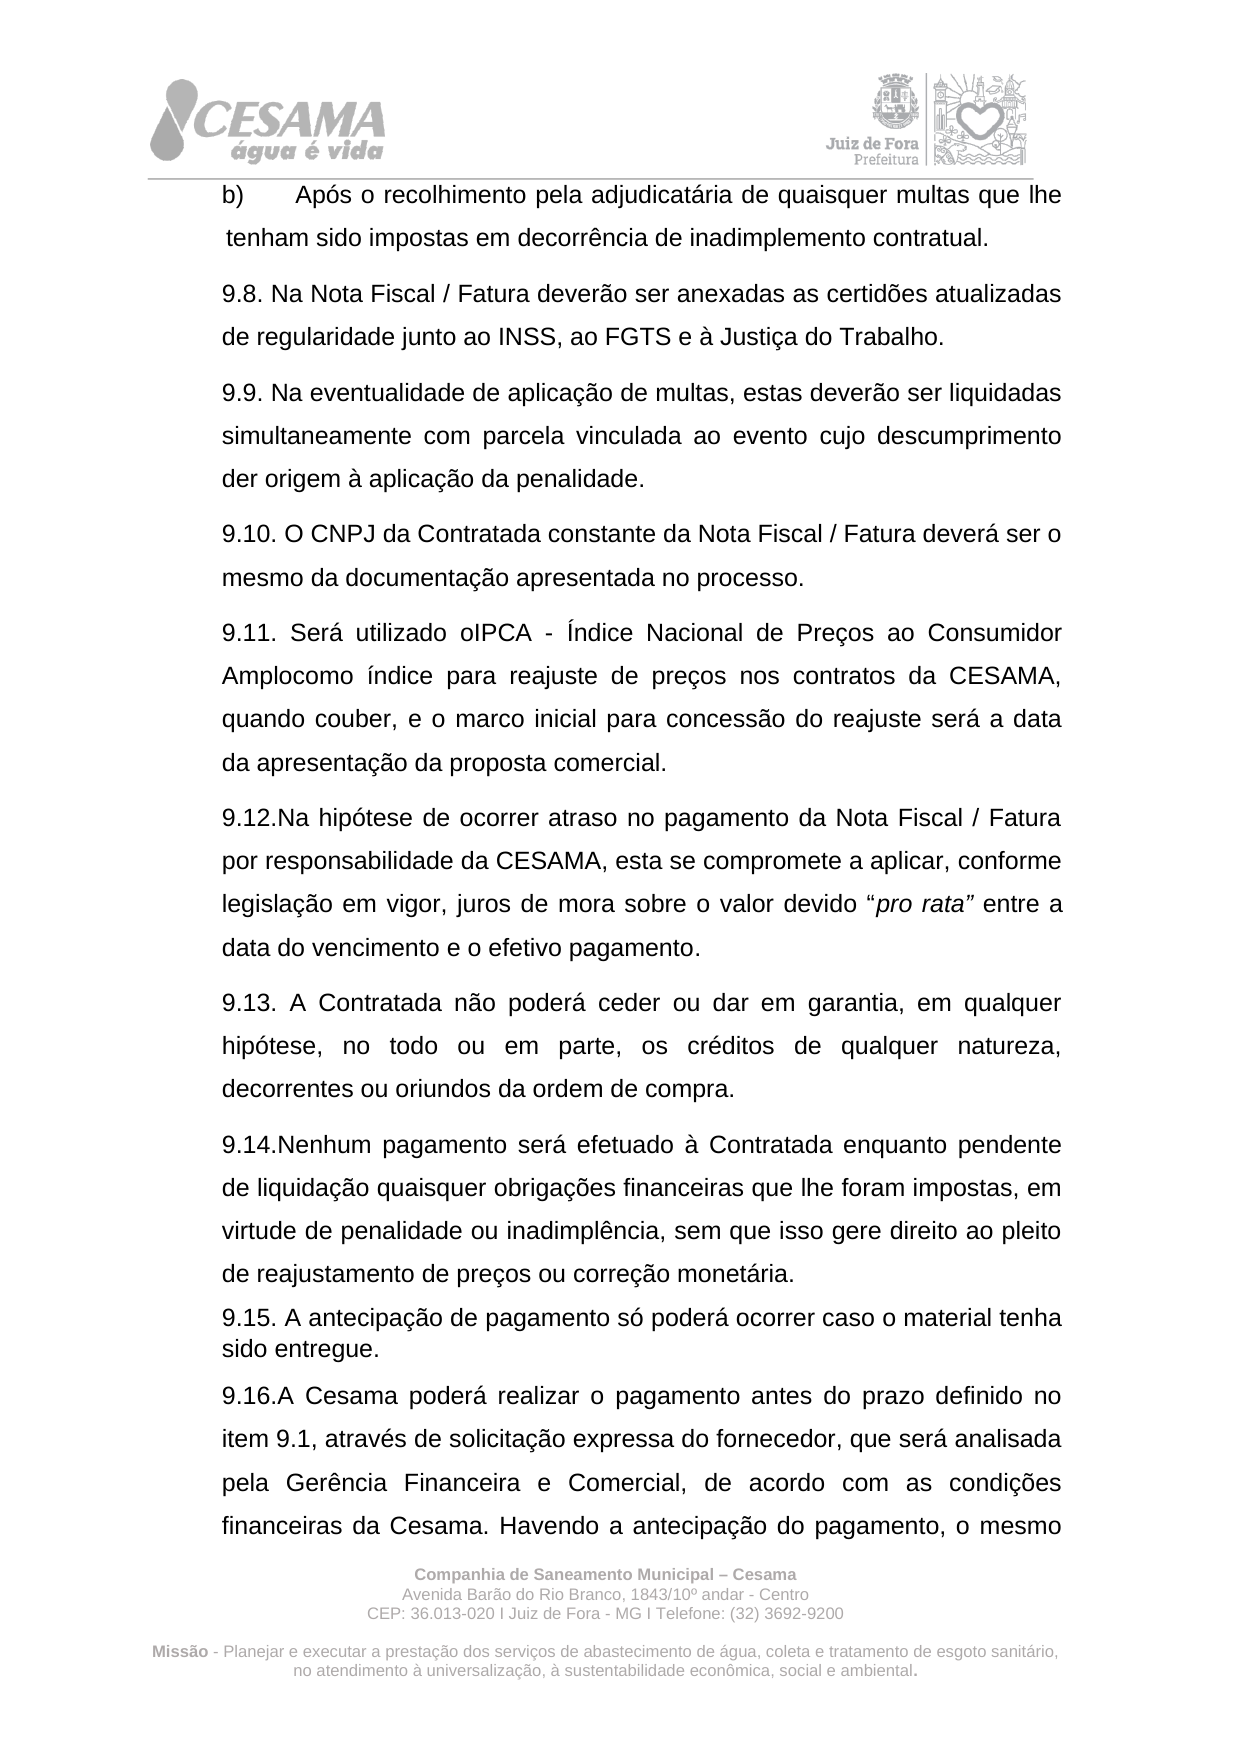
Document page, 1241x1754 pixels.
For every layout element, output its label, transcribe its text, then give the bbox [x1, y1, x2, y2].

text 9.9. Na eventualidade de aplicação de multas, estas deverão ser liquidadas simultaneamente com parcela vinculada ao evento cujo descumprimento der origem à aplicação da penalidade. [222, 377, 1063, 492]
text 9.13. A Contratada não poderá ceder ou dar em garantia, em qualquer hipótese, no todo ou em parte, os créditos de qualquer natureza, decorrentes ou oriundos da ordem de compra. [222, 988, 1063, 1103]
text 9.12.Na hipótese de ocorrer atraso no pagamento da Nota Fiscal / Fatura por responsabilidade da CESAMA, esta se compromete a aplicar, conforme legislação em vigor, juros de mora sobre o valor devido “pro rata” entre a data do vencimento e o efetivo pagamento. [222, 803, 1063, 961]
picture [147, 73, 1034, 180]
text 9.15. A antecipação de pagamento só poderá ocorrer caso o material tenha sido entregue. [222, 1302, 1063, 1362]
list Após o recolhimento pela adjudicatária de quaisquer multas que lhe tenham sido impostas em decorrência de inadimplemento contratual. [222, 180, 1063, 252]
text 9.8. Na Nota Fiscal / Fatura deverão ser anexadas as certidões atualizadas de regularidade junto ao INSS, ao FGTS e à Justiça do Trabalho. [222, 279, 1063, 351]
text 9.14.Nenhum pagamento será efetuado à Contratada enquanto pendente de liquidação quaisquer obrigações financeiras que lhe foram impostas, em virtude de penalidade ou inadimplência, sem que isso gere direito ao pleito de reajustamento de preços ou correção monetária. [222, 1130, 1063, 1288]
text 9.10. O CNPJ da Contratada constante da Nota Fiscal / Fatura deverá ser o mesmo da documentação apresentada no processo. [222, 519, 1063, 591]
text 9.11. Será utilizado oIPCA - Índice Nacional de Preços ao Consumidor Amplocomo índice para reajuste de preços nos contratos da CESAMA, quando couber, e o marco inicial para concessão do reajuste será a data da apresentação da proposta comercial. [222, 618, 1063, 776]
